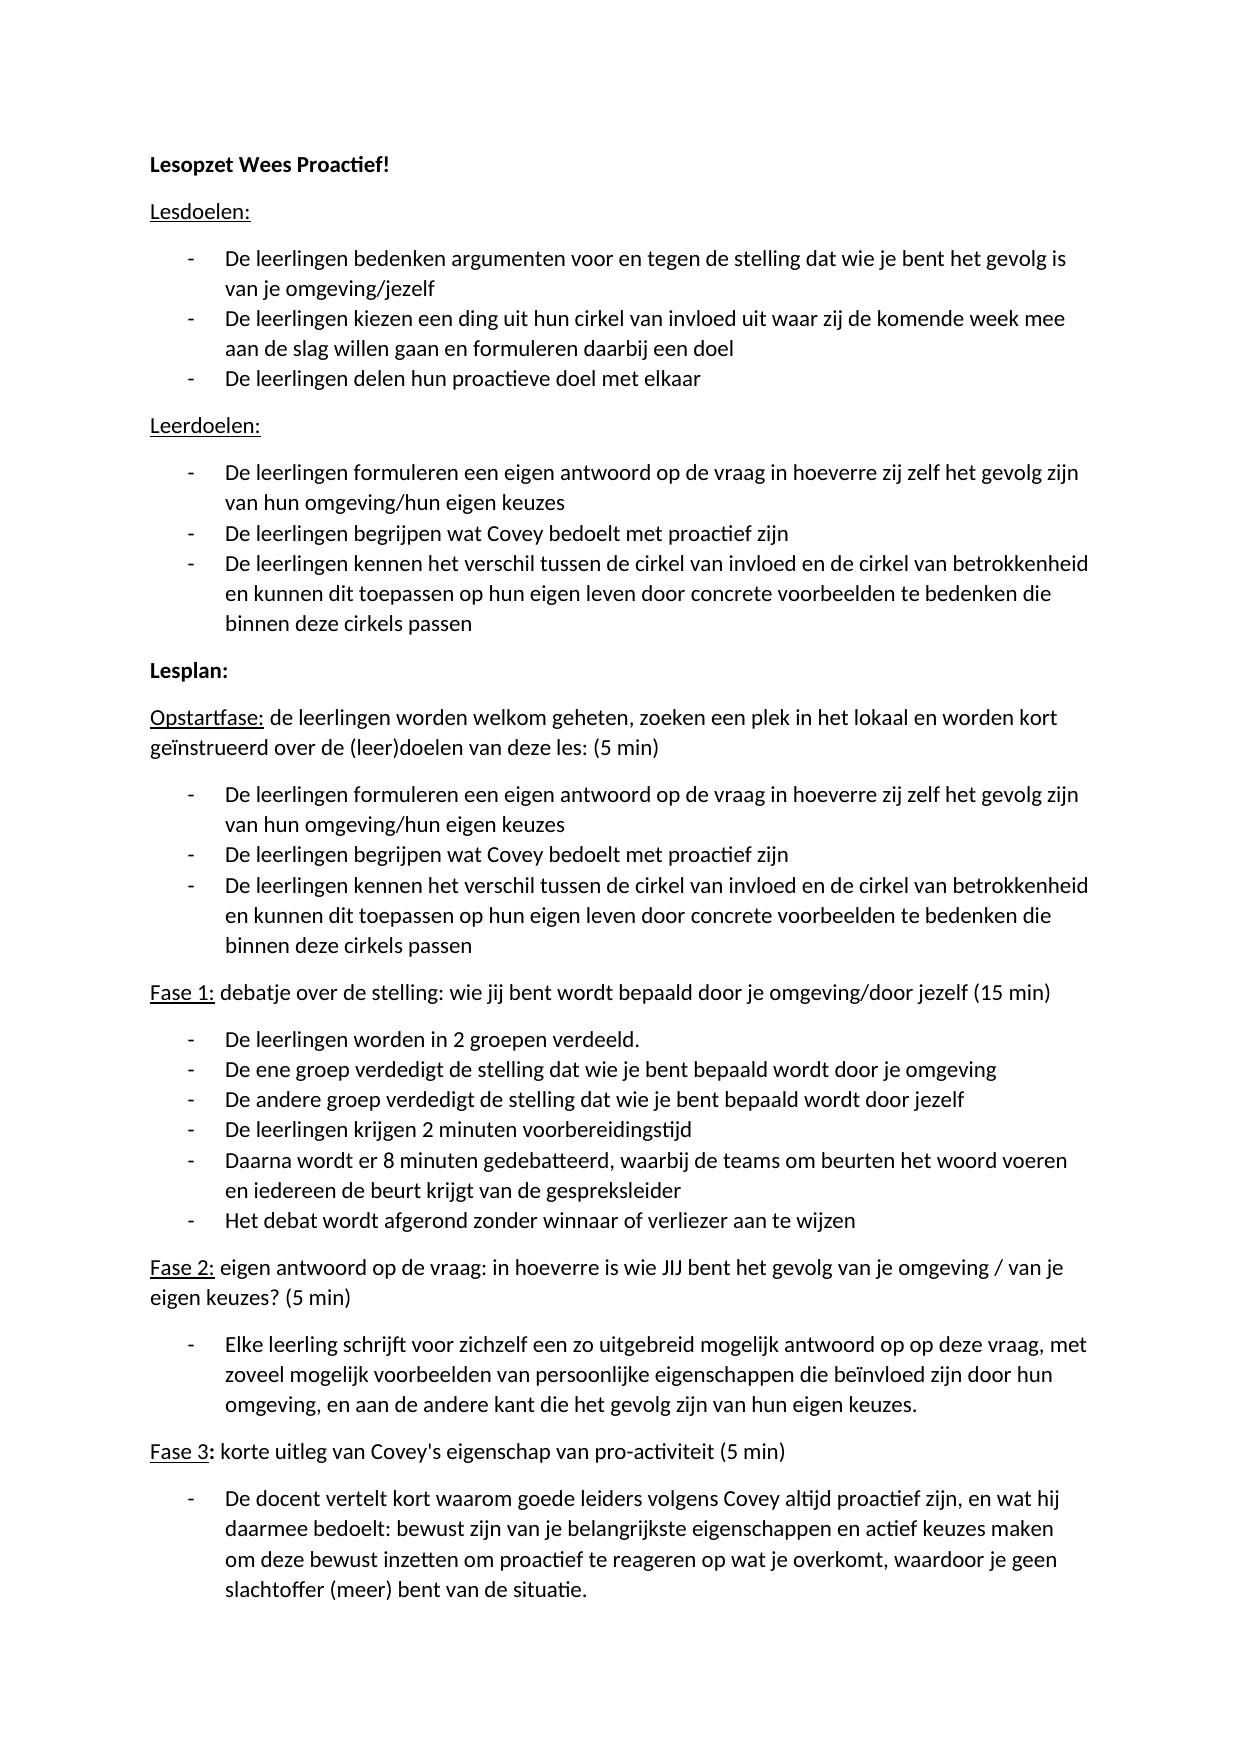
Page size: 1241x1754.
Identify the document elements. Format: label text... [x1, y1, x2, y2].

list De leerlingen kiezen een ding uit hun cirkel van invloed uit waar zij de komende week mee aan de slag willen gaan en formuleren daarbij een doel [187, 304, 1090, 362]
list De leerlingen begrijpen wat Covey bedoelt met proactief zijn [187, 841, 1090, 869]
text Fase 1: debatje over de stelling: wie jij bent wordt bepaald door je omgeving/door jezelf (15 min) [150, 978, 1090, 1006]
list De leerlingen worden in 2 groepen verdeeld. [187, 1025, 1090, 1053]
text Lesdoelen: [150, 197, 1090, 225]
list De leerlingen formuleren een eigen antwoord op de vraag in hoeverre zij zelf het gevolg zijn van hun omgeving/hun eigen keuzes [187, 780, 1090, 838]
text Lesplan: [150, 656, 1090, 684]
text Fase 2: eigen antwoord op de vraag: in hoeverre is wie JIJ bent het gevolg van je omgeving / van je eigen keuzes? (5 min) [150, 1253, 1090, 1311]
list De docent vertelt kort waarom goede leiders volgens Covey altijd proactief zijn, en wat hij daarmee bedoelt: bewust zijn van je belangrijkste eigenschappen en actief keuzes maken om deze bewust inzetten om proactief te reageren op wat je overkomt, waardoor je geen slachtoffer (meer) bent van de situatie. [187, 1484, 1090, 1603]
text Lesopzet Wees Proactief! [150, 150, 1090, 178]
text Fase 3: korte uitleg van Covey's eigenschap van pro-activiteit (5 min) [150, 1437, 1090, 1466]
list De leerlingen formuleren een eigen antwoord op de vraag in hoeverre zij zelf het gevolg zijn van hun omgeving/hun eigen keuzes [187, 458, 1090, 517]
list De leerlingen kennen het verschil tussen de cirkel van invloed en de cirkel van betrokkenheid en kunnen dit toepassen op hun eigen leven door concrete voorbeelden te bedenken die binnen deze cirkels passen [187, 549, 1090, 637]
list Elke leerling schrijft voor zichzelf een zo uitgebreid mogelijk antwoord op op deze vraag, met zoveel mogelijk voorbeelden van persoonlijke eigenschappen die beïnvloed zijn door hun omgeving, en aan de andere kant die het gevolg zijn van hun eigen keuzes. [187, 1330, 1090, 1419]
list Het debat wordt afgerond zonder winnaar of verliezer aan te wijzen [187, 1206, 1090, 1234]
list De leerlingen bedenken argumenten voor en tegen de stelling dat wie je bent het gevolg is van je omgeving/jezelf [187, 244, 1090, 302]
text Opstartfase: de leerlingen worden welkom geheten, zoeken een plek in het lokaal en worden kort geïnstrueerd over de (leer)doelen van deze les: (5 min) [150, 703, 1090, 761]
list De leerlingen krijgen 2 minuten voorbereidingstijd [187, 1116, 1090, 1144]
list De leerlingen kennen het verschil tussen de cirkel van invloed en de cirkel van betrokkenheid en kunnen dit toepassen op hun eigen leven door concrete voorbeelden te bedenken die binnen deze cirkels passen [187, 871, 1090, 959]
text Leerdoelen: [150, 411, 1090, 439]
list De andere groep verdedigt de stelling dat wie je bent bepaald wordt door jezelf [187, 1085, 1090, 1113]
list De leerlingen begrijpen wat Covey bedoelt met proactief zijn [187, 519, 1090, 547]
list De leerlingen delen hun proactieve doel met elkaar [187, 364, 1090, 393]
list Daarna wordt er 8 minuten gedebatteerd, waarbij de teams om beurten het woord voeren en iedereen de beurt krijgt van de gespreksleider [187, 1146, 1090, 1204]
list De ene groep verdedigt de stelling dat wie je bent bepaald wordt door je omgeving [187, 1055, 1090, 1083]
